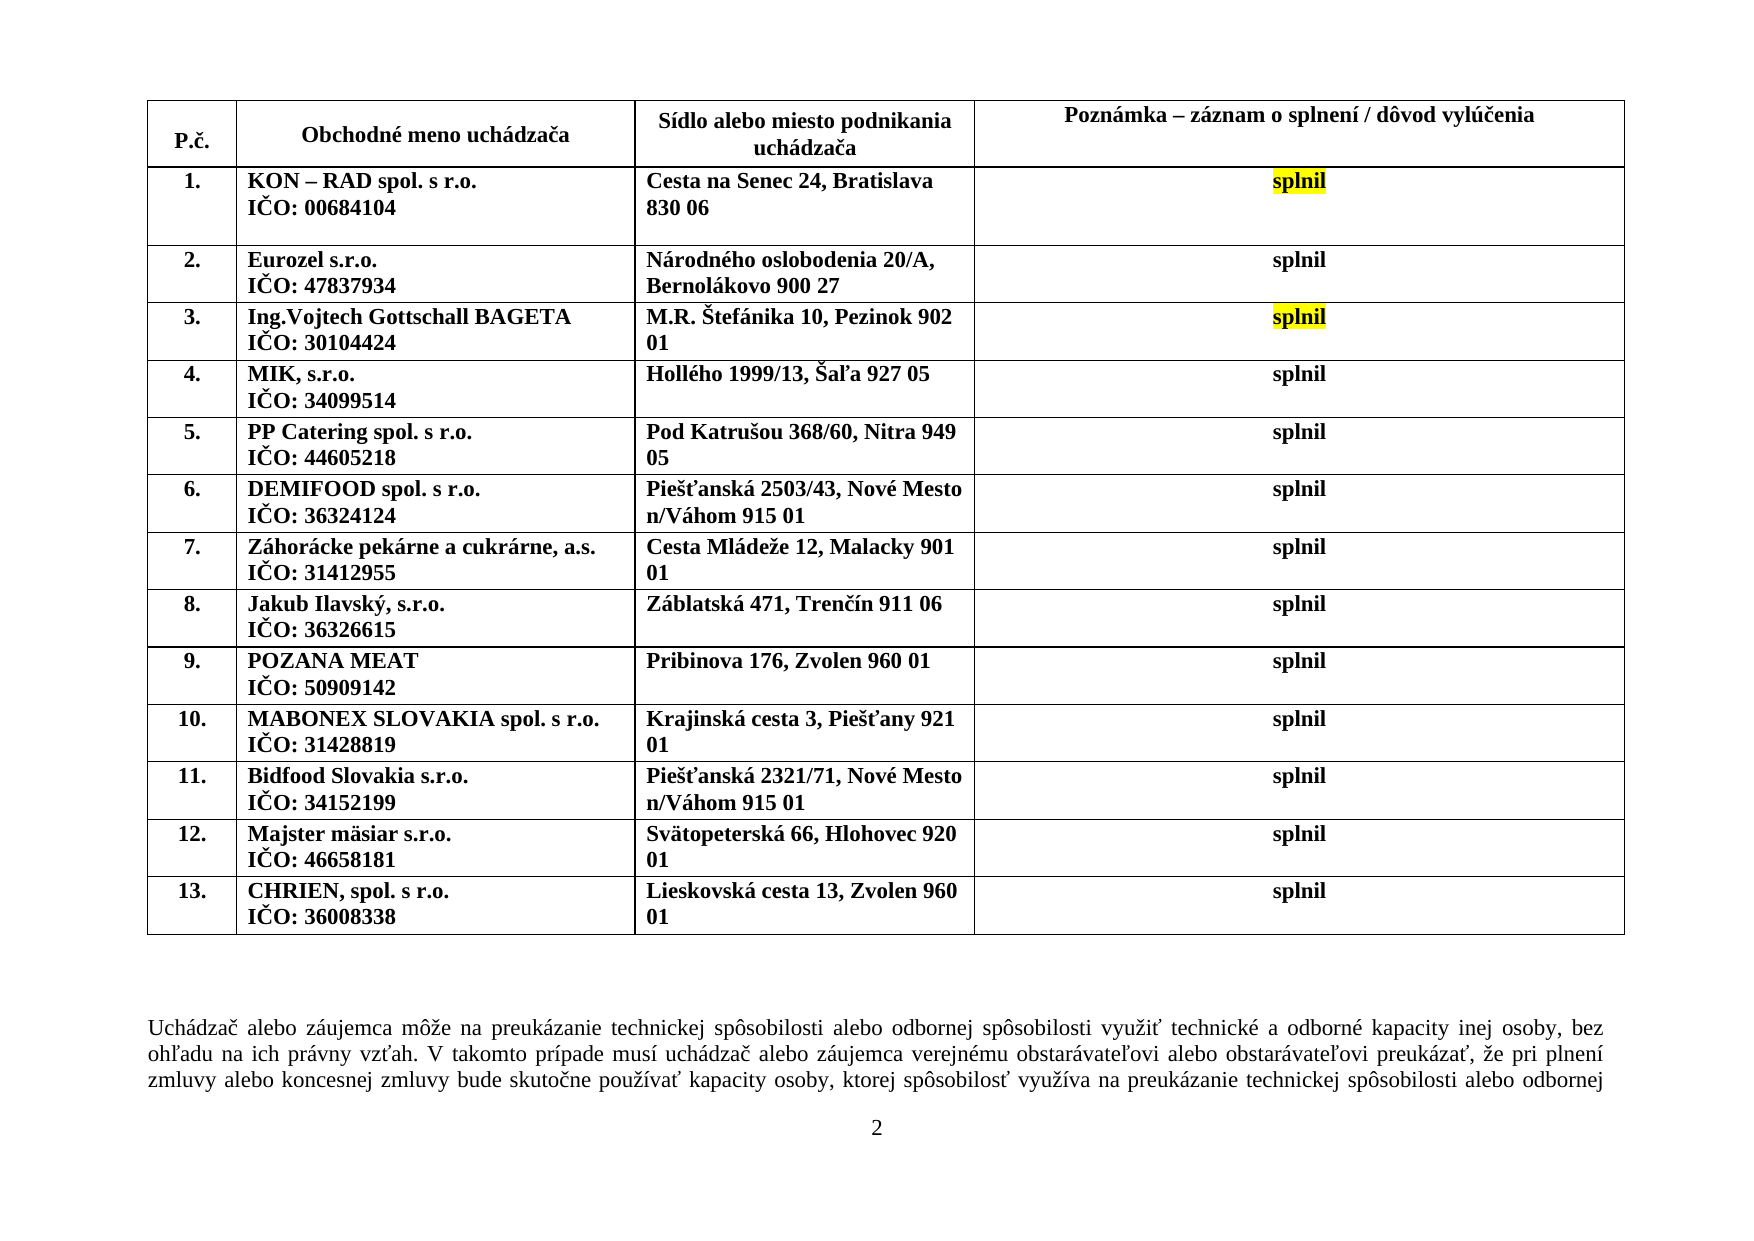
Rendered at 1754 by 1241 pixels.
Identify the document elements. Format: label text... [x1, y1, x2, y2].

table_header P.č. [148, 101, 236, 166]
table_cell KON – RAD spol. s r.o. IČO: 00684104 [237, 168, 634, 245]
table_cell M.R. Štefánika 10, Pezinok 902 01 [636, 303, 974, 359]
table_cell 10. [148, 705, 236, 761]
table_cell splnil [975, 705, 1624, 761]
table_cell 7. [148, 533, 236, 589]
table_cell 11. [148, 762, 236, 819]
table_cell DEMIFOOD spol. s r.o. IČO: 36324124 [237, 475, 634, 532]
table_cell Piešťanská 2503/43, Nové Mesto n/Váhom 915 01 [636, 475, 974, 532]
table_cell 13. [148, 877, 236, 933]
table_cell Majster mäsiar s.r.o. IČO: 46658181 [237, 820, 634, 876]
table_cell Cesta na Senec 24, Bratislava 830 06 [636, 168, 974, 245]
table_header Poznámka – záznam o splnení / dôvod vylúčenia [975, 101, 1624, 166]
table_cell Jakub Ilavský, s.r.o. IČO: 36326615 [237, 590, 634, 646]
table_cell splnil [975, 303, 1624, 359]
table_cell Ing.Vojtech Gottschall BAGETA IČO: 30104424 [237, 303, 634, 359]
table_cell Piešťanská 2321/71, Nové Mesto n/Váhom 915 01 [636, 762, 974, 819]
table_cell MIK, s.r.o. IČO: 34099514 [237, 361, 634, 417]
table_cell splnil [975, 246, 1624, 302]
table_cell 5. [148, 418, 236, 474]
table_cell splnil [975, 361, 1624, 417]
table_header Obchodné meno uchádzača [237, 101, 634, 166]
table_cell PP Catering spol. s r.o. IČO: 44605218 [237, 418, 634, 474]
table_cell Eurozel s.r.o. IČO: 47837934 [237, 246, 634, 302]
table_cell Pod Katrušou 368/60, Nitra 949 05 [636, 418, 974, 474]
table_cell splnil [975, 762, 1624, 819]
table_cell 4. [148, 361, 236, 417]
table_cell 8. [148, 590, 236, 646]
table_cell Národného oslobodenia 20/A, Bernolákovo 900 27 [636, 246, 974, 302]
table_header Sídlo alebo miesto podnikania uchádzača [636, 101, 974, 166]
table_cell Lieskovská cesta 13, Zvolen 960 01 [636, 877, 974, 933]
table_cell 2. [148, 246, 236, 302]
table_cell Pribinova 176, Zvolen 960 01 [636, 648, 974, 704]
table_cell splnil [975, 475, 1624, 532]
table_cell Svätopeterská 66, Hlohovec 920 01 [636, 820, 974, 876]
table_cell Cesta Mládeže 12, Malacky 901 01 [636, 533, 974, 589]
table_cell splnil [975, 168, 1624, 245]
table_cell Záhorácke pekárne a cukrárne, a.s. IČO: 31412955 [237, 533, 634, 589]
table_cell Bidfood Slovakia s.r.o. IČO: 34152199 [237, 762, 634, 819]
table_cell 6. [148, 475, 236, 532]
table_cell CHRIEN, spol. s r.o. IČO: 36008338 [237, 877, 634, 933]
table_cell splnil [975, 820, 1624, 876]
table_cell 9. [148, 648, 236, 704]
table_cell splnil [975, 877, 1624, 933]
table_cell Krajinská cesta 3, Piešťany 921 01 [636, 705, 974, 761]
table_cell 3. [148, 303, 236, 359]
table_cell splnil [975, 418, 1624, 474]
table_cell Hollého 1999/13, Šaľa 927 05 [636, 361, 974, 417]
table_cell POZANA MEAT IČO: 50909142 [237, 648, 634, 704]
table_cell 12. [148, 820, 236, 876]
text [148, 1013, 1606, 1093]
table_cell 1. [148, 168, 236, 245]
table_cell MABONEX SLOVAKIA spol. s r.o. IČO: 31428819 [237, 705, 634, 761]
table_cell splnil [975, 533, 1624, 589]
table_cell splnil [975, 648, 1624, 704]
table_cell splnil [975, 590, 1624, 646]
table_cell Záblatská 471, Trenčín 911 06 [636, 590, 974, 646]
